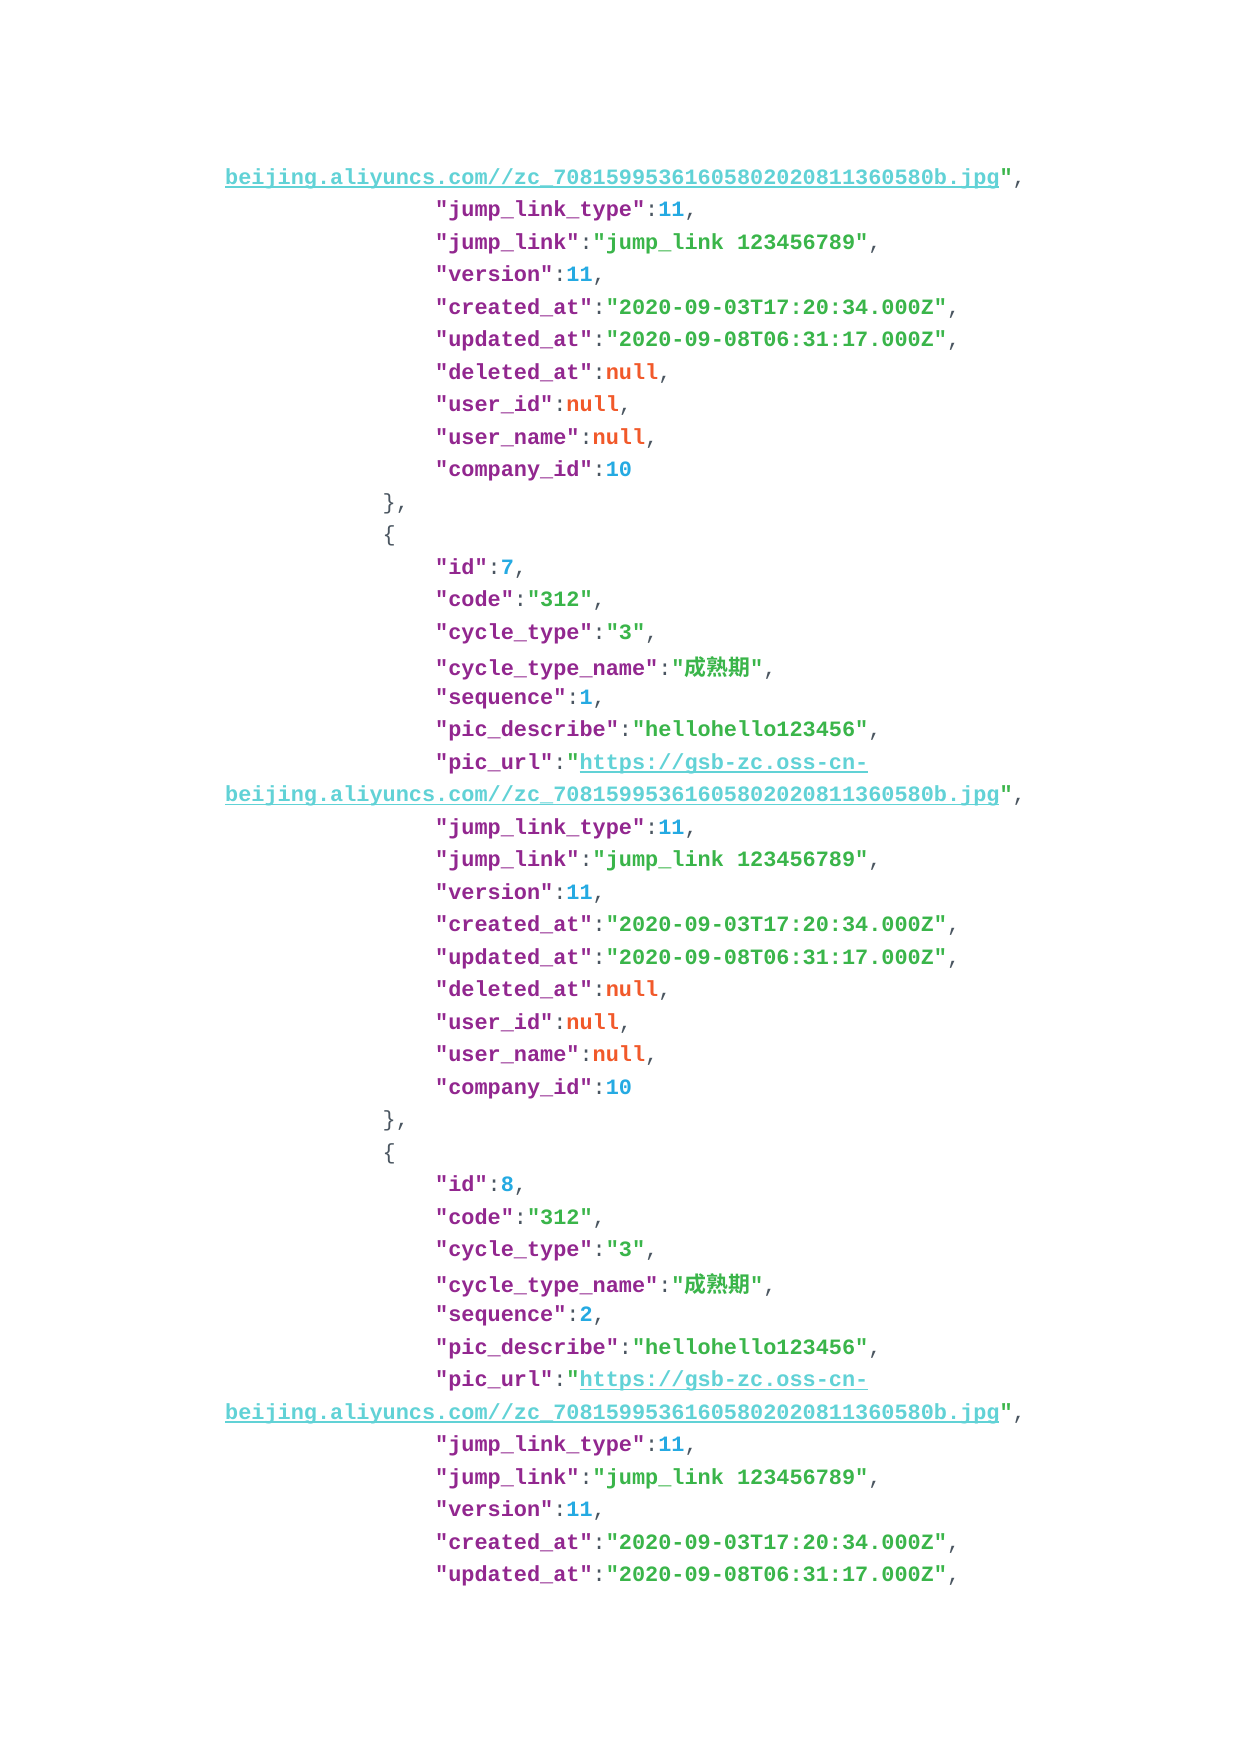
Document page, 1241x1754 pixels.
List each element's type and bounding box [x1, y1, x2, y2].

list [225, 162, 1053, 1592]
